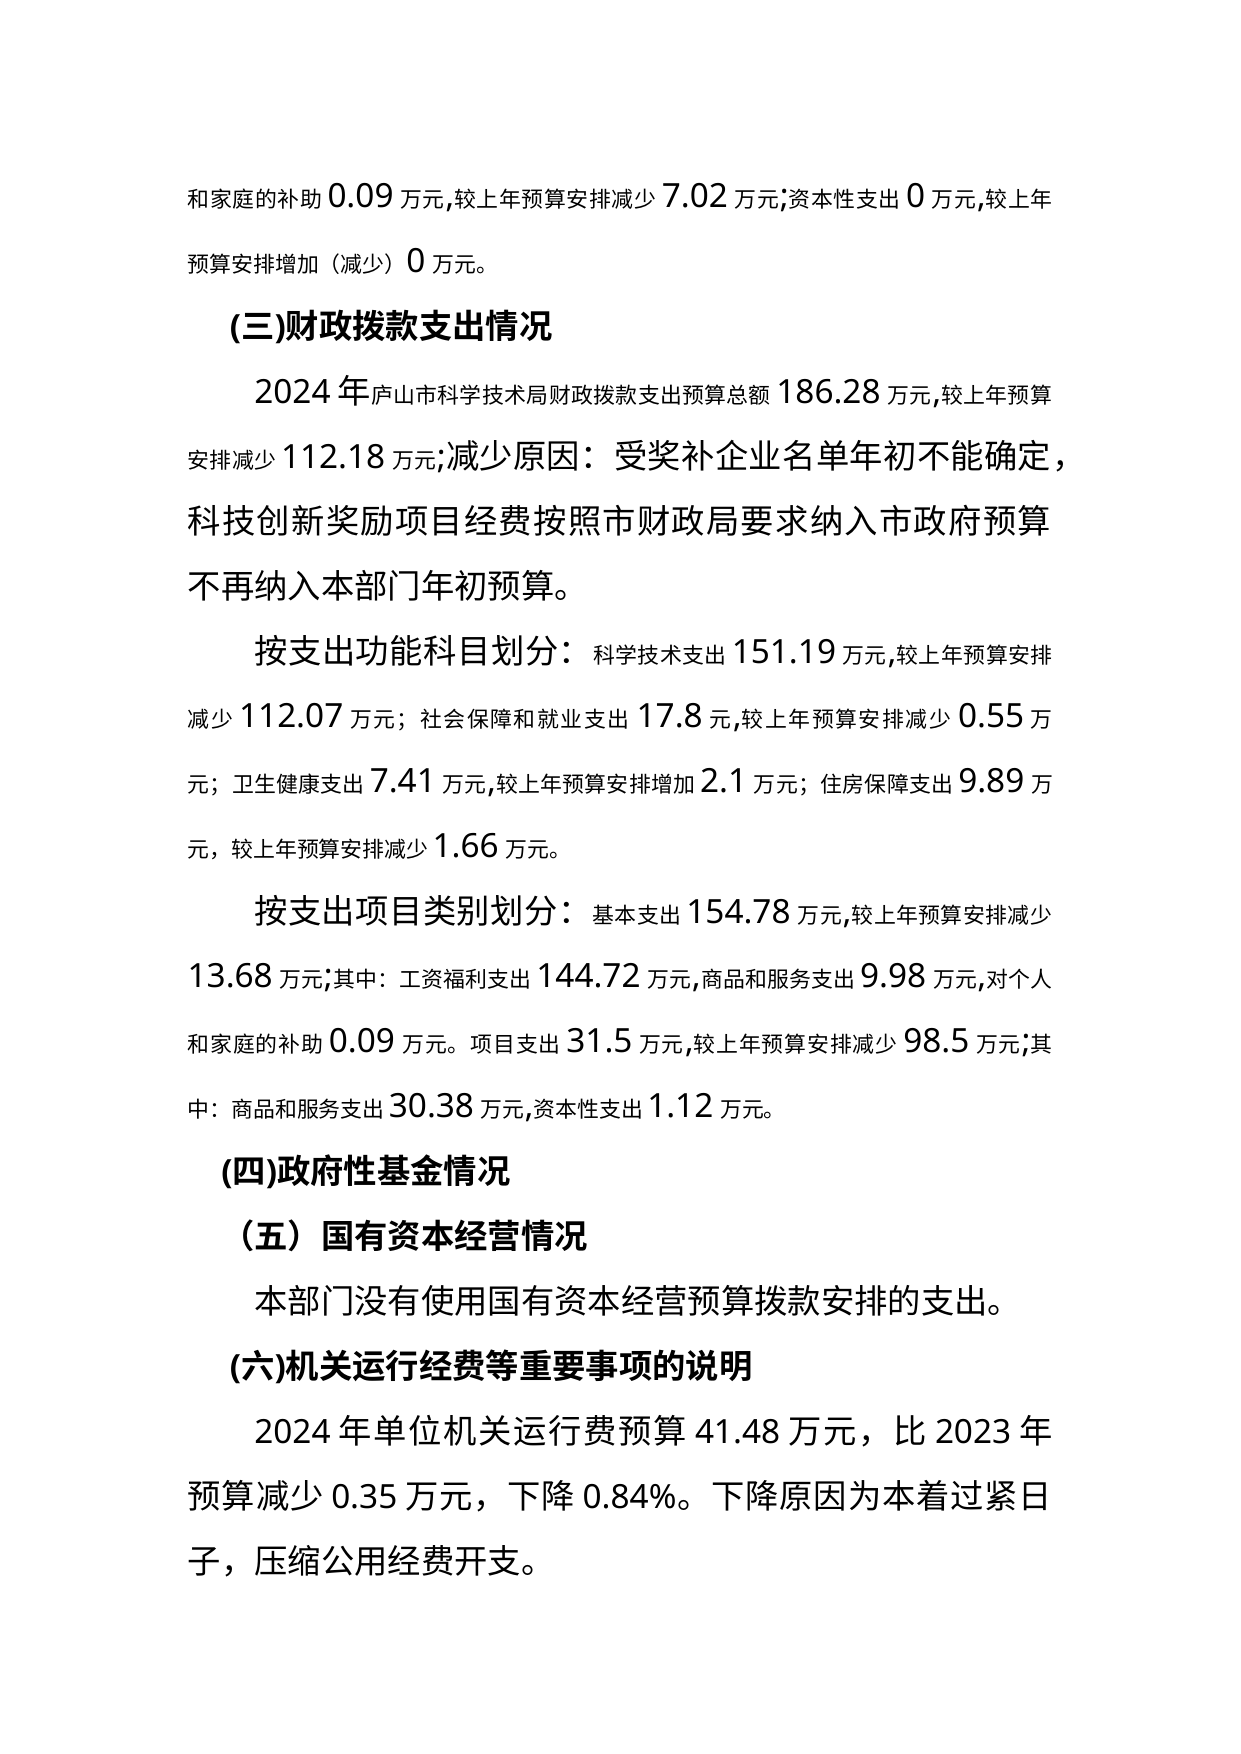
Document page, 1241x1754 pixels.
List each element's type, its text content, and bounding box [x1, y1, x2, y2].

text 本部门没有使用国有资本经营预算拨款安排的支出。 [187, 1267, 1053, 1332]
text 2024年庐山市科学技术局财政拨款支出预算总额186.28万元,较上年预算安排减少112.18万元;减少原因：受奖补企业名单年初不能确定，科技创新奖励项目经费按照市财政局要求纳入市政府预算，不再纳入本部门年初预算。 [187, 357, 1053, 617]
text (六)机关运行经费等重要事项的说明 [187, 1332, 1053, 1397]
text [187, 162, 1053, 292]
text 按支出功能科目划分：科学技术支出151.19万元,较上年预算安排减少112.07万元；社会保障和就业支出17.8元,较上年预算安排减少0.55万元；卫生健康支出7.41万元,较上年预算安排增加2.1万元；住房保障支出9.89万元，较上年预算安排减少1.66万元。 [187, 617, 1053, 877]
text 2024年单位机关运行费预算41.48万元，比2023年预算减少0.35万元，下降0.84%。下降原因为本着过紧日子，压缩公用经费开支。 [187, 1397, 1053, 1592]
text (四)政府性基金情况 [187, 1137, 1053, 1202]
text (三)财政拨款支出情况 [187, 292, 1053, 357]
text （五）国有资本经营情况 [187, 1202, 1053, 1267]
text 按支出项目类别划分：基本支出154.78万元,较上年预算安排减少13.68万元;其中：工资福利支出144.72万元,商品和服务支出9.98万元,对个人和家庭的补助0.09万元。项目支出31.5万元,较上年预算安排减少98.5万元;其中：商品和服务支出30.38万元,资本性支出1.12万元。 [187, 877, 1053, 1137]
